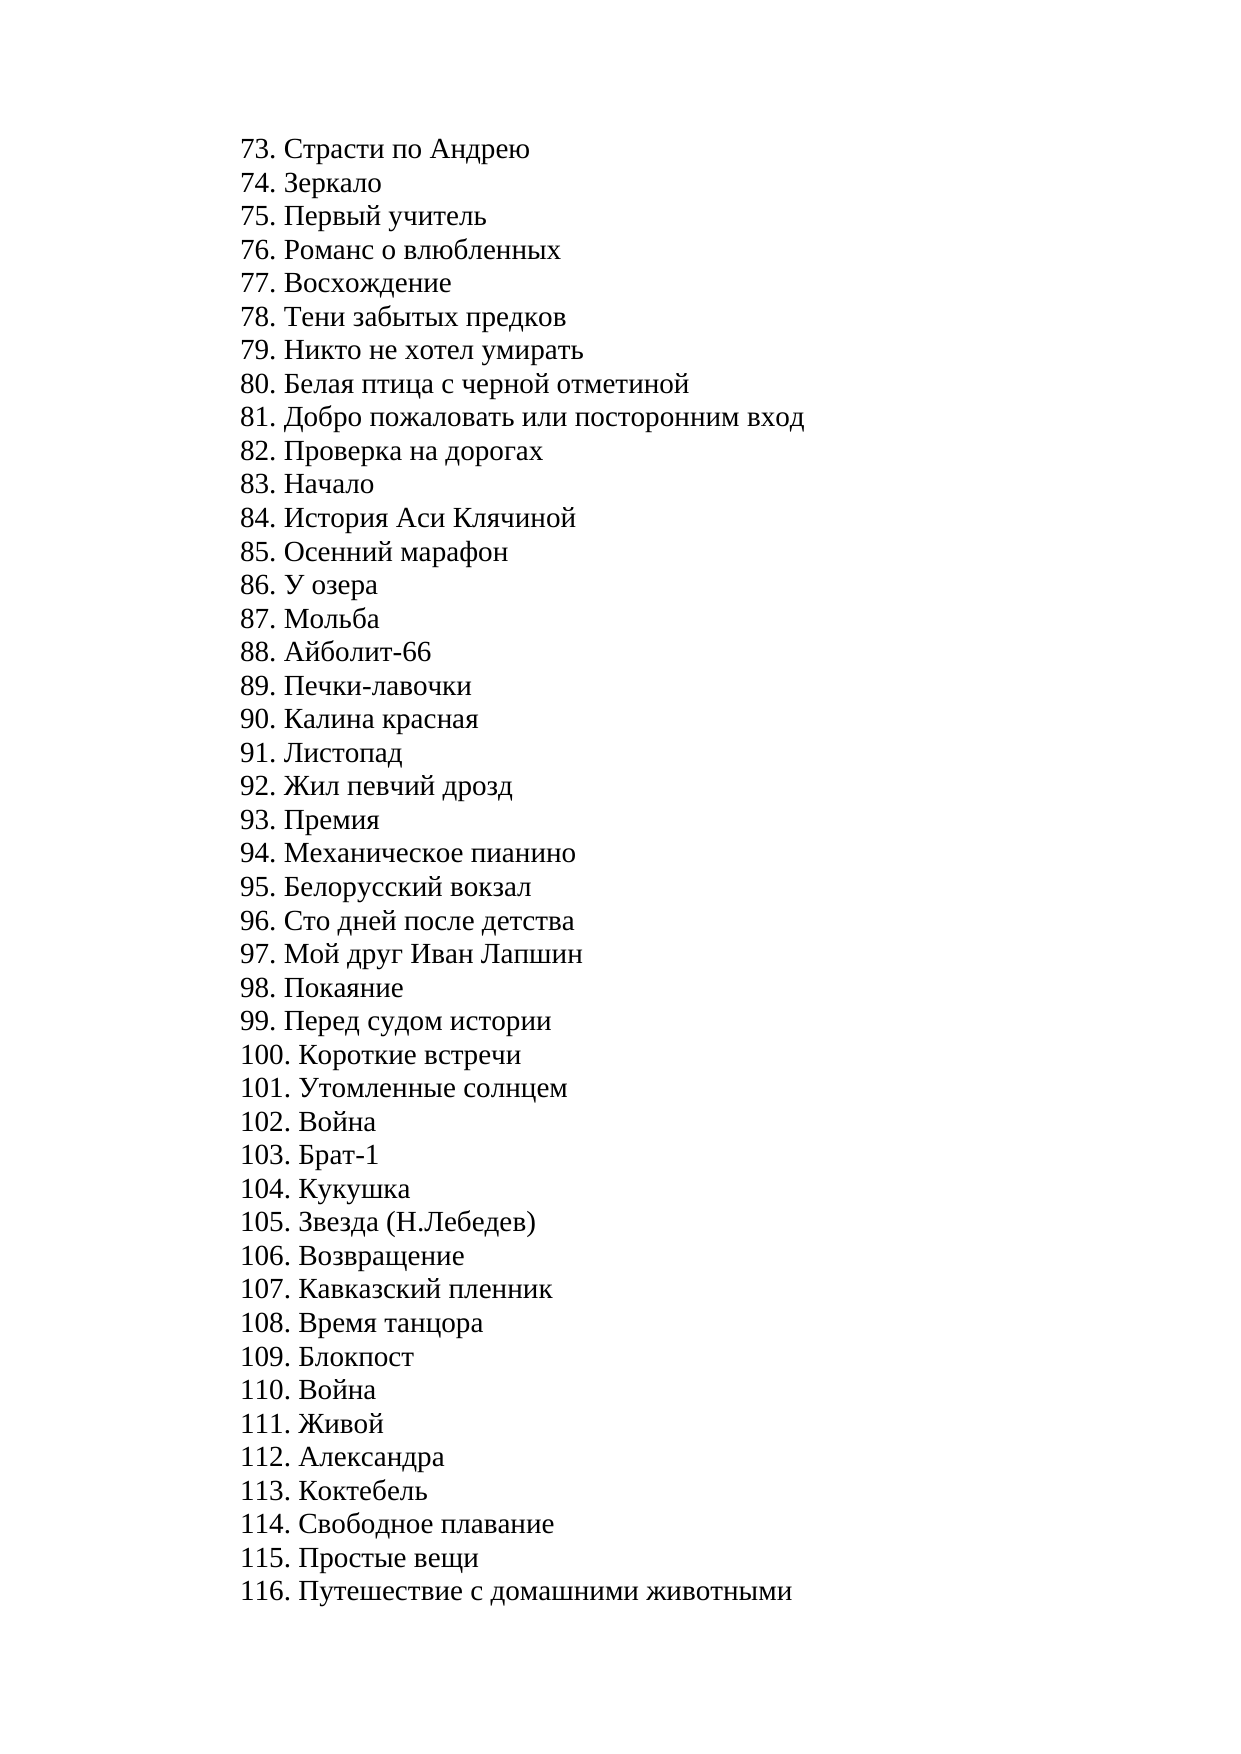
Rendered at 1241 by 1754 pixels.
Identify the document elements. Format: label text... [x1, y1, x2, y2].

text 115. Простые вещи [177, 1540, 1152, 1573]
text 104. Кукушка [177, 1171, 1152, 1204]
text 105. Звезда (Н.Лебедев) [177, 1204, 1152, 1238]
text 76. Романс о влюбленных [177, 232, 1152, 265]
text 89. Печки-лавочки [177, 668, 1152, 701]
text 86. У озера [177, 567, 1152, 601]
text 75. Первый учитель [177, 198, 1152, 232]
text 101. Утомленные солнцем [177, 1070, 1152, 1104]
text 106. Возвращение [177, 1238, 1152, 1272]
text 74. Зеркало [177, 165, 1152, 198]
text 92. Жил певчий дрозд [177, 768, 1152, 802]
text 87. Мольба [177, 601, 1152, 634]
text 96. Сто дней после детства [177, 903, 1152, 936]
text 113. Коктебель [177, 1473, 1152, 1506]
text 116. Путешествие с домашними животными [177, 1573, 1152, 1607]
text 95. Белорусский вокзал [177, 869, 1152, 903]
text 91. Листопад [177, 735, 1152, 768]
text 94. Механическое пианино [177, 836, 1152, 869]
text 98. Покаяние [177, 970, 1152, 1003]
text 102. Война [177, 1104, 1152, 1137]
text 83. Начало [177, 467, 1152, 500]
text 82. Проверка на дорогах [177, 433, 1152, 467]
text 97. Мой друг Иван Лапшин [177, 936, 1152, 970]
text 81. Добро пожаловать или посторонним вход [177, 399, 1152, 433]
text 107. Кавказский пленник [177, 1272, 1152, 1305]
text 79. Никто не хотел умирать [177, 332, 1152, 366]
text 111. Живой [177, 1406, 1152, 1439]
text 93. Премия [177, 802, 1152, 836]
text 99. Перед судом истории [177, 1003, 1152, 1037]
text 85. Осенний марафон [177, 534, 1152, 567]
text 108. Время танцора [177, 1305, 1152, 1339]
text 109. Блокпост [177, 1339, 1152, 1372]
text 112. Александра [177, 1439, 1152, 1473]
text 77. Восхождение [177, 265, 1152, 299]
text 100. Короткие встречи [177, 1037, 1152, 1070]
text 103. Брат-1 [177, 1137, 1152, 1171]
text 80. Белая птица с черной отметиной [177, 366, 1152, 399]
text 73. Страсти по Андрею [177, 131, 1152, 165]
text 84. История Аси Клячиной [177, 500, 1152, 534]
text 114. Свободное плавание [177, 1506, 1152, 1540]
text 88. Айболит-66 [177, 634, 1152, 668]
text 78. Тени забытых предков [177, 299, 1152, 332]
text 110. Война [177, 1372, 1152, 1406]
text 90. Калина красная [177, 701, 1152, 735]
